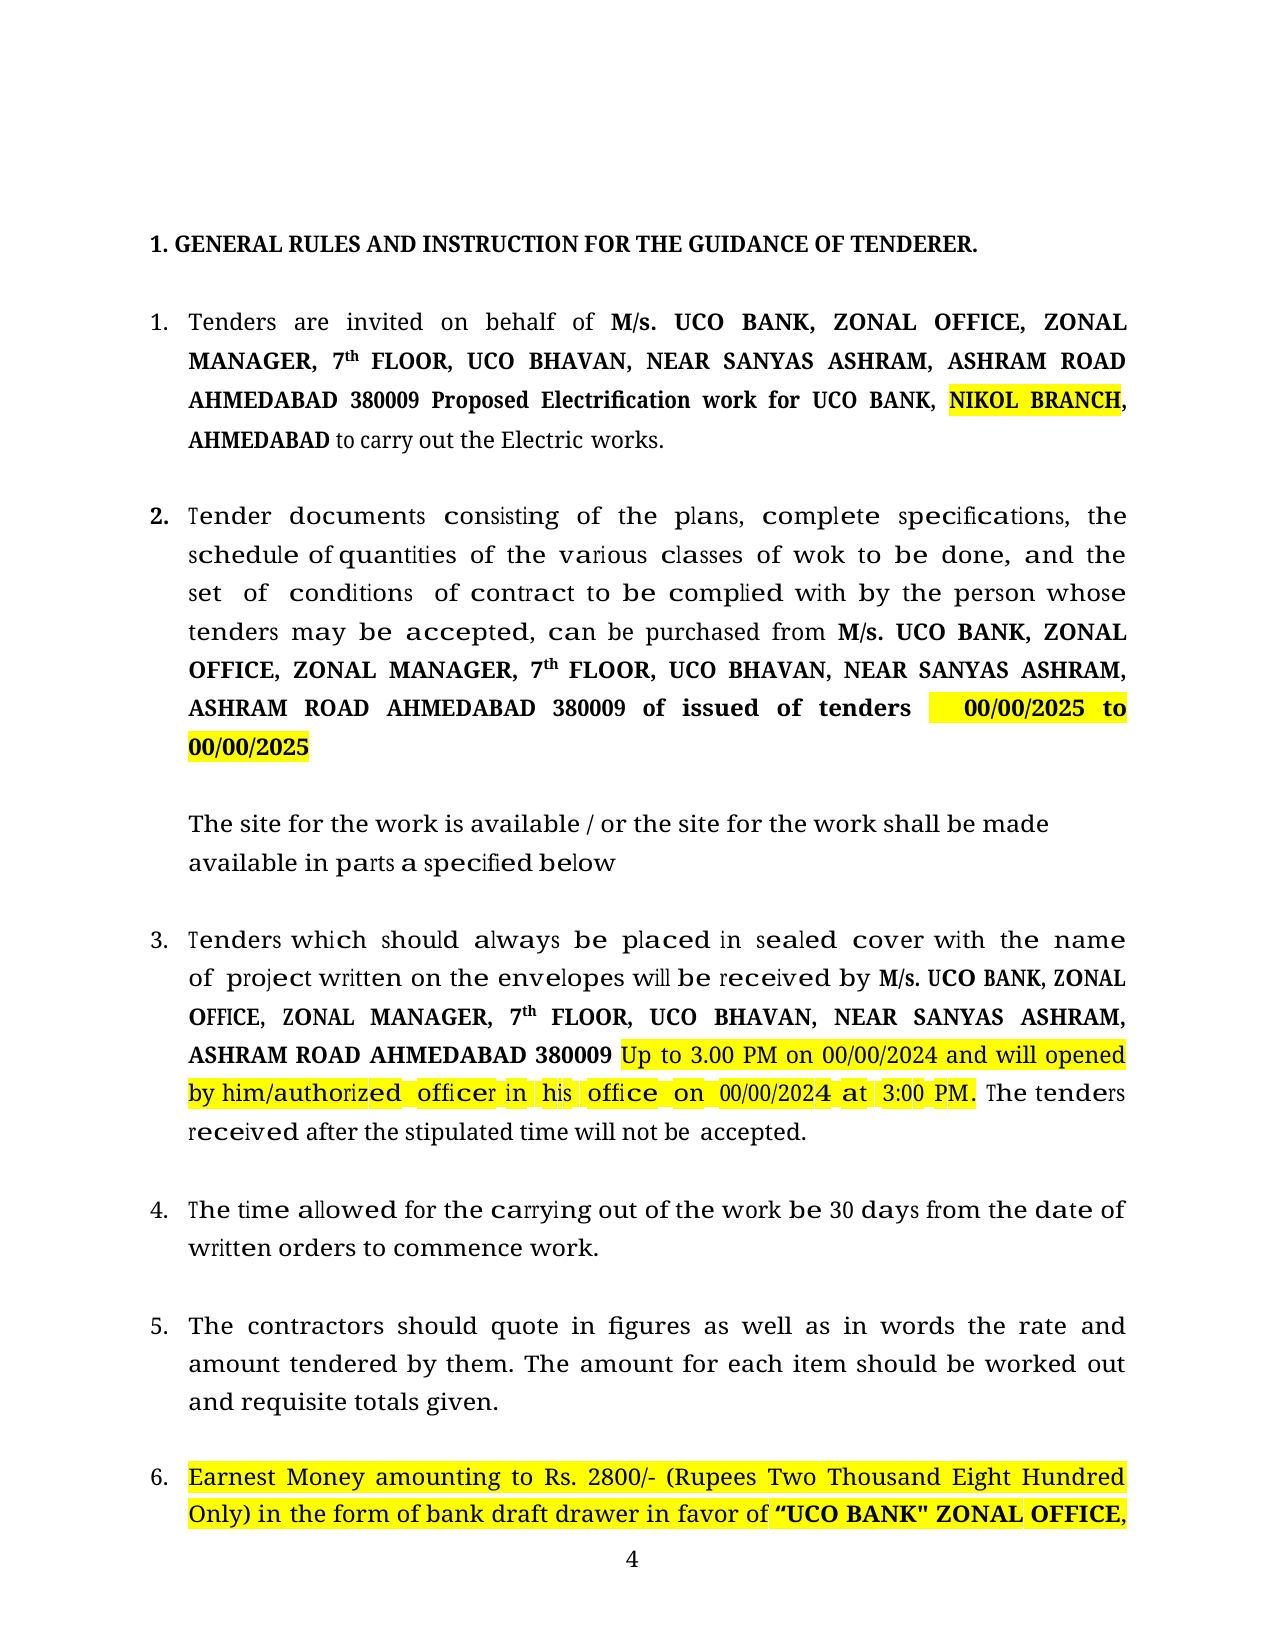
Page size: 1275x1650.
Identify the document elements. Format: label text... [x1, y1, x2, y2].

list Tenders which should always be placed in sealed cover with the name of project written on the envelopes will be received by M/s. UCO BANK, ZONAL OFFICE, ZONAL MANAGER, 7th FLOOR, UCO BHAVAN, NEAR SANYAS ASHRAM, ASHRAM ROAD AHMEDABAD 380009 Up to 3.00 PM on 00/00/2024 and will opened by him/authorized officer in his office on 00/00/2024 at 3:00 PM. The tenders received after the stipulated time will not be accepted. [150, 924, 1127, 1147]
list The contractors should quote in figures as well as in words the rate and amount tendered by them. The amount for each item should be worked out and requisite totals given. [150, 1310, 1126, 1417]
list The time allowed for the carrying out of the work be 30 days from the date of written orders to commence work. [150, 1194, 1126, 1264]
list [150, 1461, 1127, 1529]
subtitle 1. GENERAL RULES AND INSTRUCTION FOR THE GUIDANCE OF TENDERER. [150, 228, 1164, 259]
text The site for the work is available / or the site for the work shall be made available in parts a specified below [188, 808, 1164, 878]
list Tender documents consisting of the plans, complete specifications, the schedule of quantities of the various classes of wok to be done, and the set of conditions of contract to be complied with by the person whose tenders may be accepted, can be purchased from M/s. UCO BANK, ZONAL OFFICE, ZONAL MANAGER, 7th FLOOR, UCO BHAVAN, NEAR SANYAS ASHRAM, ASHRAM ROAD AHMEDABAD 380009 of issued of tenders 00/00/2025 to 00/00/2025 [150, 500, 1127, 762]
list Tenders are invited on behalf of M/s. UCO BANK, ZONAL OFFICE, ZONAL MANAGER, 7th FLOOR, UCO BHAVAN, NEAR SANYAS ASHRAM, ASHRAM ROAD AHMEDABAD 380009 Proposed Electrification work for UCO BANK, NIKOL BRANCH, AHMEDABAD to carry out the Electric works. [150, 306, 1127, 455]
